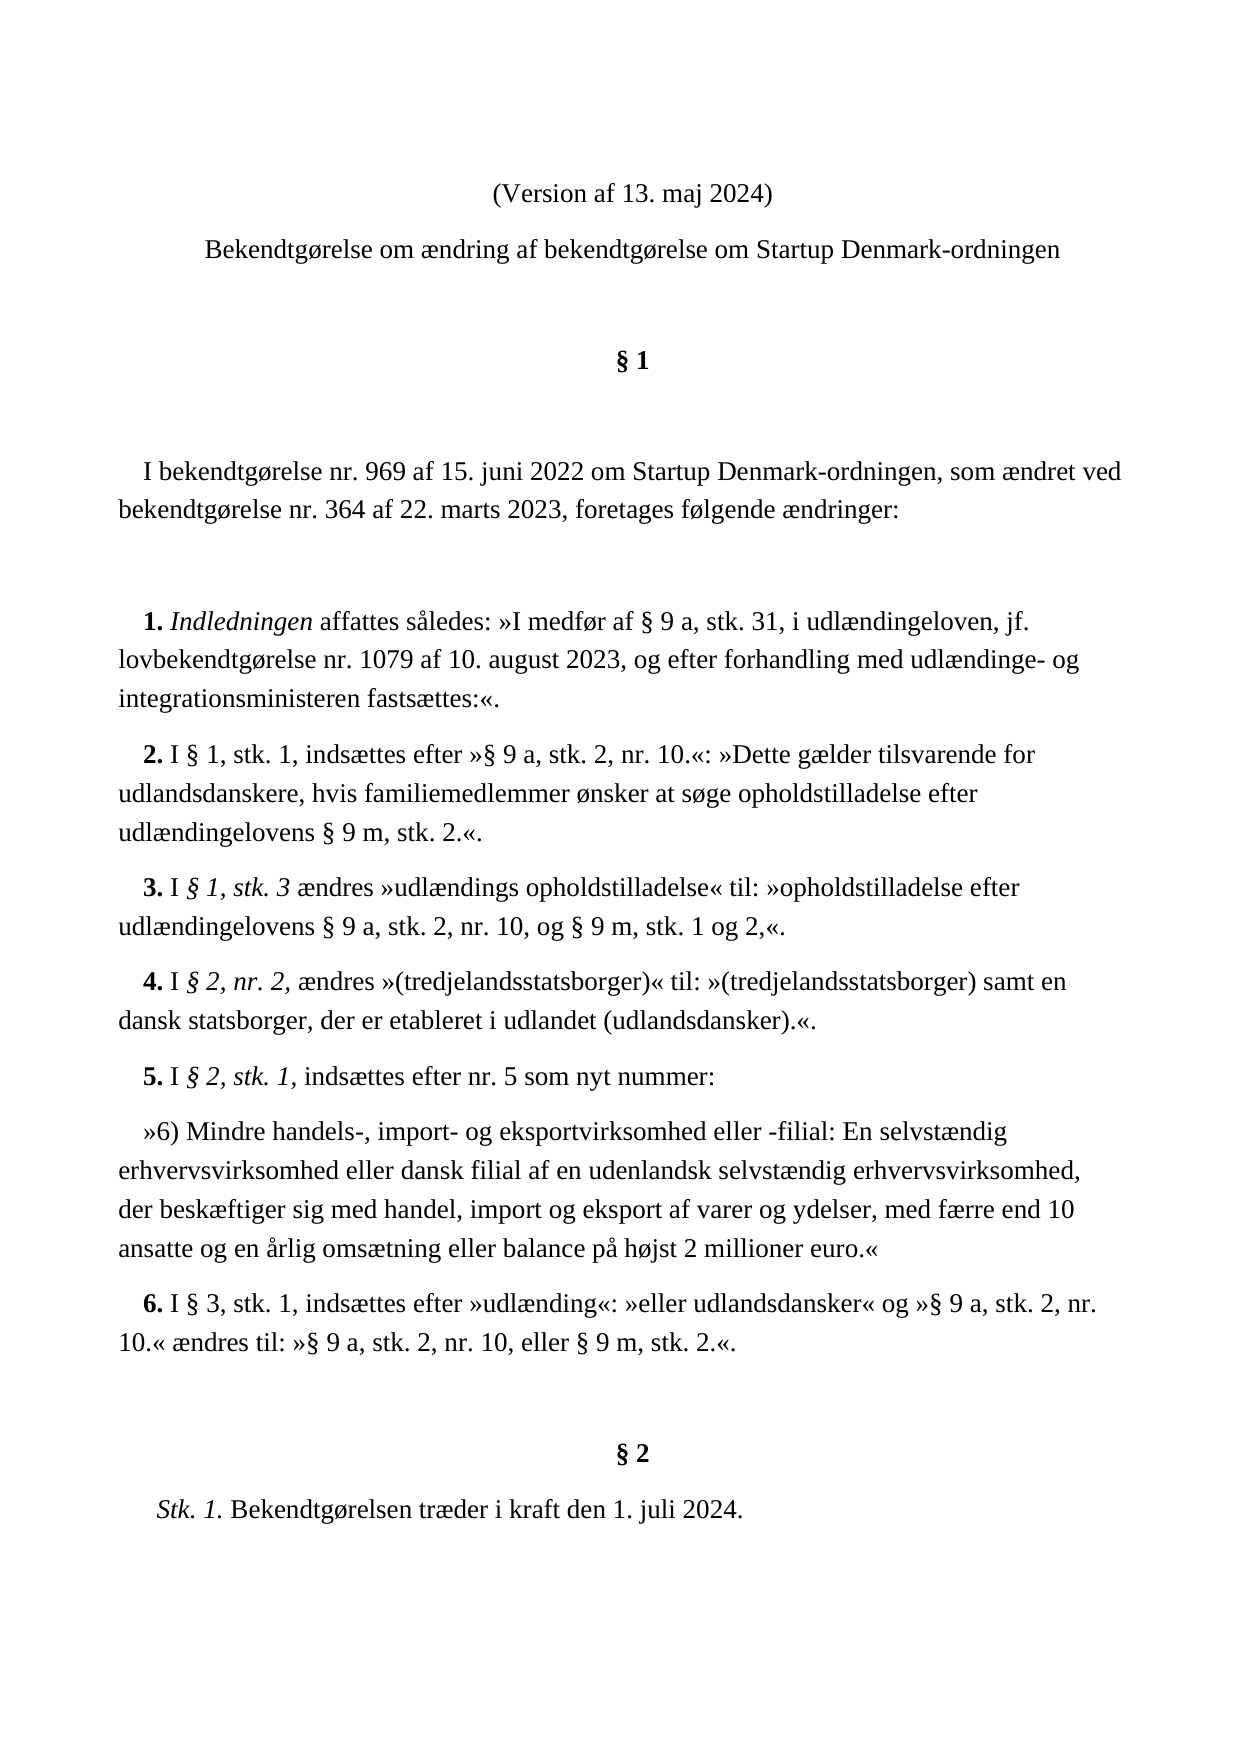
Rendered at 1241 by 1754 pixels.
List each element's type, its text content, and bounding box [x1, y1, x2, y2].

text I bekendtgørelse nr. 969 af 15. juni 2022 om Startup Denmark-ordningen, som ændret ved bekendtgørelse nr. 364 af 22. marts 2023, foretages følgende ændringer: [118, 455, 1122, 525]
text § 1 [118, 344, 1122, 375]
text 5. I § 2, stk. 1, indsættes efter nr. 5 som nyt nummer: [118, 1060, 1122, 1091]
text (Version af 13. maj 2024) [118, 177, 1122, 208]
text »6) Mindre handels-, import- og eksportvirksomhed eller -filial: En selvstændig erhvervsvirksomhed eller dansk filial af en udenlandsk selvstændig erhvervsvirksomhed, der beskæftiger sig med handel, import og eksport af varer og ydelser, med færre end 10 ansatte og en årlig omsætning eller balance på højst 2 millioner euro.« [118, 1115, 1122, 1263]
text 3. I § 1, stk. 3 ændres »udlændings opholdstilladelse« til: »opholdstilladelse efter udlændingelovens § 9 a, stk. 2, nr. 10, og § 9 m, stk. 1 og 2,«. [118, 871, 1122, 941]
text 6. I § 3, stk. 1, indsættes efter »udlænding«: »eller udlandsdansker« og »§ 9 a, stk. 2, nr. 10.« ændres til: »§ 9 a, stk. 2, nr. 10, eller § 9 m, stk. 2.«. [118, 1287, 1122, 1357]
text 4. I § 2, nr. 2, ændres »(tredjelandsstatsborger)« til: »(tredjelandsstatsborger) samt en dansk statsborger, der er etableret i udlandet (udlandsdansker).«. [118, 966, 1122, 1036]
text 2. I § 1, stk. 1, indsættes efter »§ 9 a, stk. 2, nr. 10.«: »Dette gælder tilsvarende for udlandsdanskere, hvis familiemedlemmer ønsker at søge opholdstilladelse efter udlændingelovens § 9 m, stk. 2.«. [118, 738, 1122, 847]
text 1. Indledningen affattes således: »I medfør af § 9 a, stk. 31, i udlændingeloven, jf. lovbekendtgørelse nr. 1079 af 10. august 2023, og efter forhandling med udlændinge- og integrationsministeren fastsættes:«. [118, 605, 1122, 713]
text § 2 [118, 1437, 1122, 1468]
text Bekendtgørelse om ændring af bekendtgørelse om Startup Denmark-ordningen [118, 233, 1122, 264]
text Stk. 1. Bekendtgørelsen træder i kraft den 1. juli 2024. [118, 1493, 1122, 1524]
